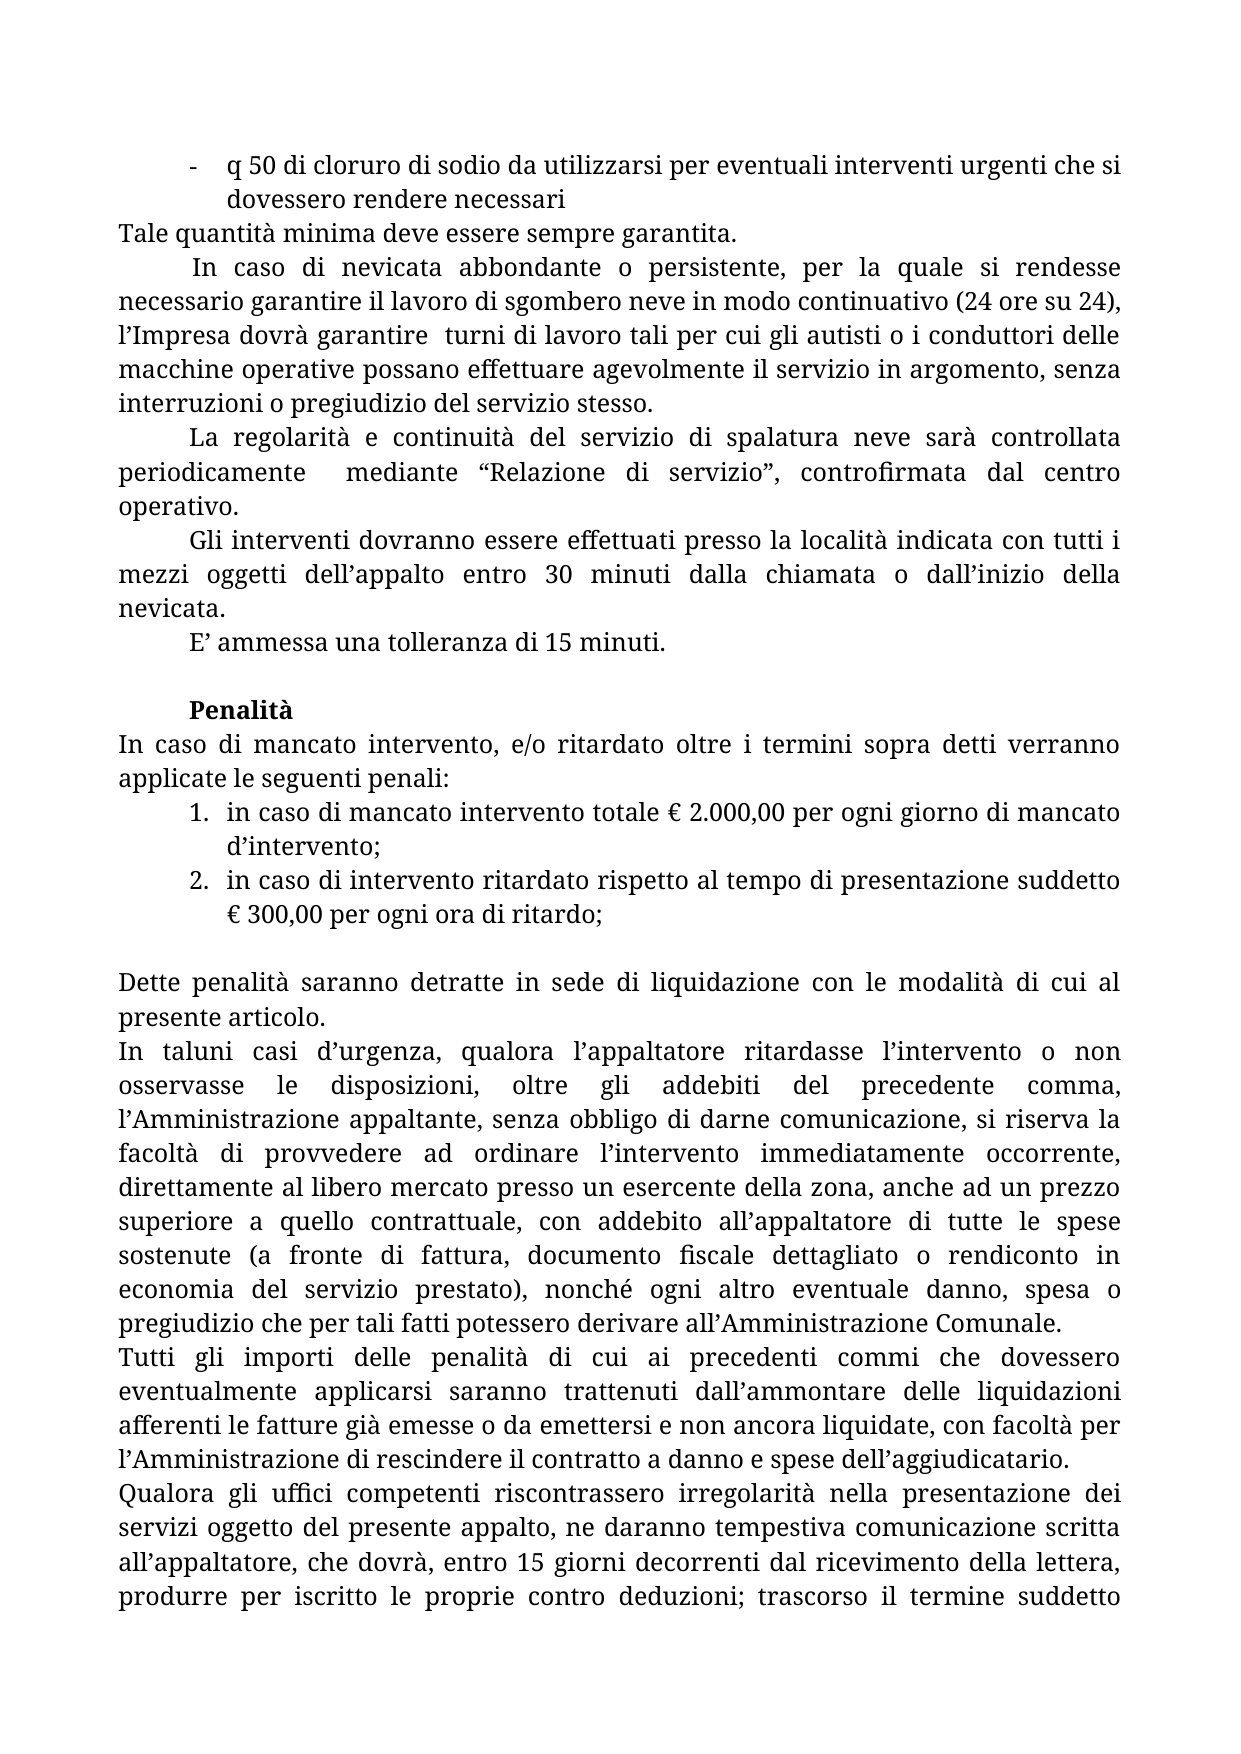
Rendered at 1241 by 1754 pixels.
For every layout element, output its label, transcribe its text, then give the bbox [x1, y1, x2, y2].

text Tale quantità minima deve essere sempre garantita. [118, 216, 1122, 250]
text E’ ammessa una tolleranza di 15 minuti. [118, 624, 1122, 658]
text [118, 1476, 1122, 1612]
list in caso di mancato intervento totale € 2.000,00 per ogni giorno di mancato d’intervento; [189, 795, 1122, 863]
text In caso di mancato intervento, e/o ritardato oltre i termini sopra detti verranno applicate le seguenti penali: [118, 727, 1122, 795]
text In caso di nevicata abbondante o persistente, per la quale si rendesse necessario garantire il lavoro di sgombero neve in modo continuativo (24 ore su 24), l’Impresa dovrà garantire turni di lavoro tali per cui gli autisti o i conduttori delle macchine operative possano effettuare agevolmente il servizio in argomento, senza interruzioni o pregiudizio del servizio stesso. [118, 250, 1122, 420]
list q 50 di cloruro di sodio da utilizzarsi per eventuali interventi urgenti che si dovessero rendere necessari [189, 148, 1122, 216]
text In taluni casi d’urgenza, qualora l’appaltatore ritardasse l’intervento o non osservasse le disposizioni, oltre gli addebiti del precedente comma, l’Amministrazione appaltante, senza obbligo di darne comunicazione, si riserva la facoltà di provvedere ad ordinare l’intervento immediatamente occorrente, direttamente al libero mercato presso un esercente della zona, anche ad un prezzo superiore a quello contrattuale, con addebito all’appaltatore di tutte le spese sostenute (a fronte di fattura, documento fiscale dettagliato o rendiconto in economia del servizio prestato), nonché ogni altro eventuale danno, spesa o pregiudizio che per tali fatti potessero derivare all’Amministrazione Comunale. [118, 1033, 1122, 1340]
list in caso di intervento ritardato rispetto al tempo di presentazione suddetto € 300,00 per ogni ora di ritardo; [189, 863, 1122, 931]
text Tutti gli importi delle penalità di cui ai precedenti commi che dovessero eventualmente applicarsi saranno trattenuti dall’ammontare delle liquidazioni afferenti le fatture già emesse o da emettersi e non ancora liquidate, con facoltà per l’Amministrazione di rescindere il contratto a danno e spese dell’aggiudicatario. [118, 1340, 1122, 1476]
text Dette penalità saranno detratte in sede di liquidazione con le modalità di cui al presente articolo. [118, 965, 1122, 1033]
text Gli interventi dovranno essere effettuati presso la località indicata con tutti i mezzi oggetti dell’appalto entro 30 minuti dalla chiamata o dall’inizio della nevicata. [118, 522, 1122, 624]
text La regolarità e continuità del servizio di spalatura neve sarà controllata periodicamente mediante “Relazione di servizio”, controfirmata dal centro operativo. [118, 420, 1122, 522]
text Penalità [118, 693, 1122, 727]
